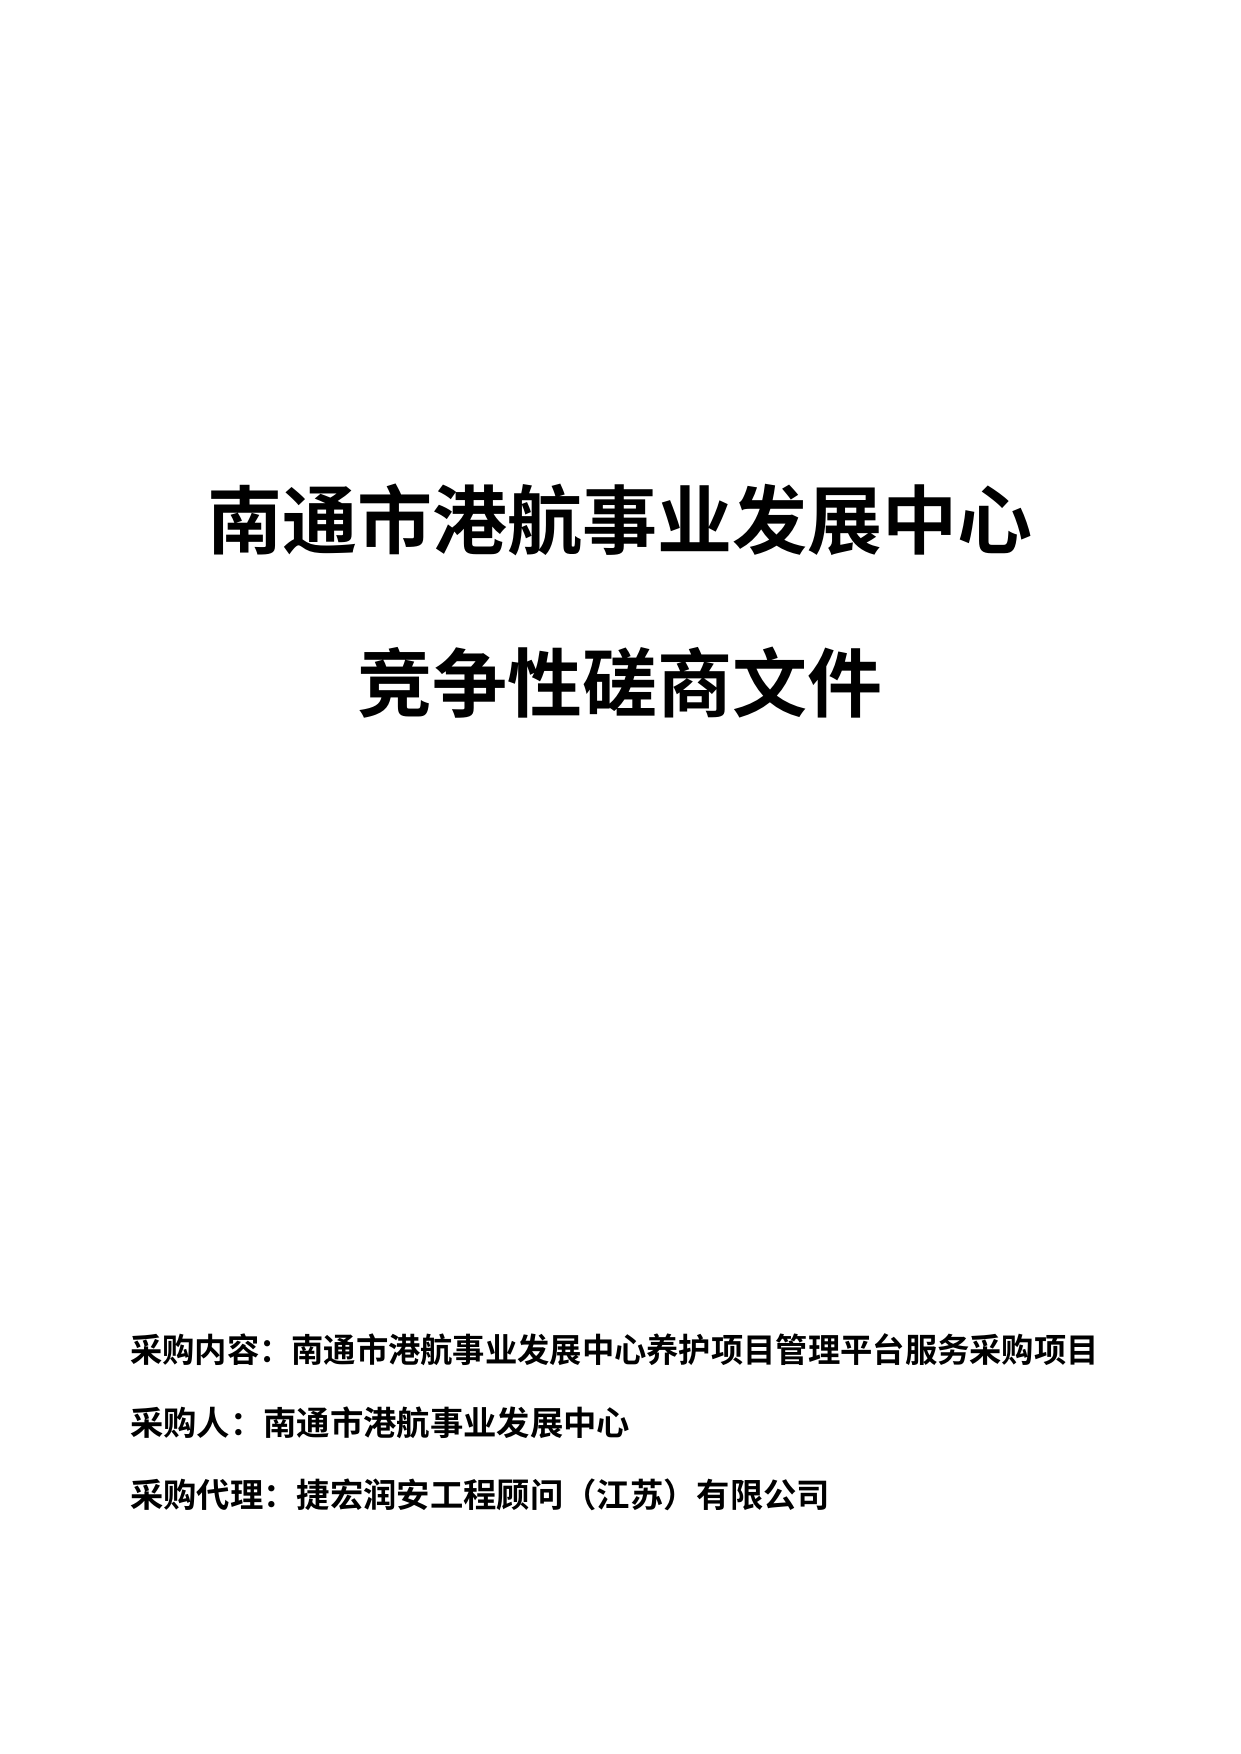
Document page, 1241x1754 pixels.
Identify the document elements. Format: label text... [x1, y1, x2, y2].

text 竞争性磋商文件 [130, 625, 1110, 733]
text 采购代理：捷宏润安工程顾问（江苏）有限公司 [130, 1468, 1110, 1517]
text 采购人：南通市港航事业发展中心 [130, 1396, 1110, 1444]
text 采购内容：南通市港航事业发展中心养护项目管理平台服务采购项目 [130, 1324, 1110, 1372]
text 南通市港航事业发展中心 [130, 462, 1110, 571]
